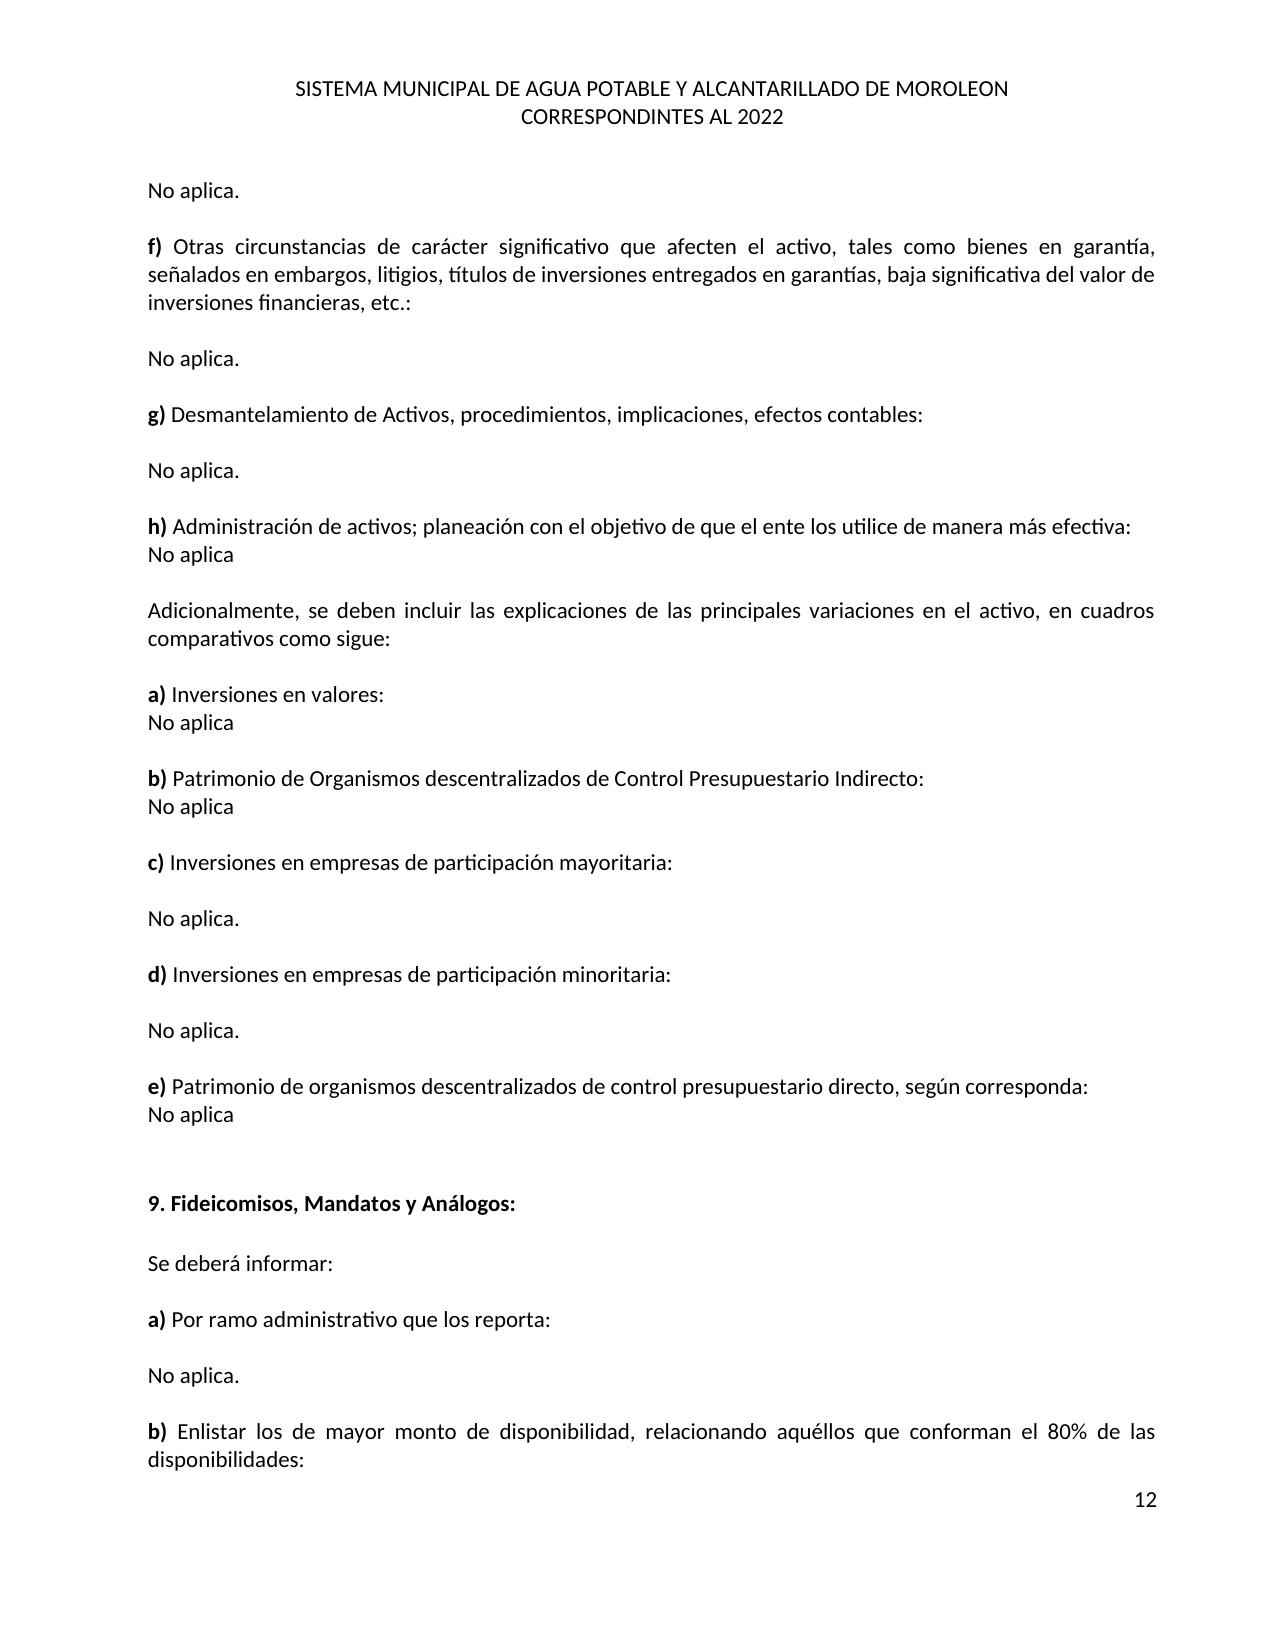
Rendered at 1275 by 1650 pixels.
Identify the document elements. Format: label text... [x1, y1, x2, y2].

text No aplica. [148, 176, 1157, 204]
text a) Por ramo administrativo que los reporta: [148, 1305, 1157, 1333]
text No aplica. [148, 344, 1157, 372]
text c) Inversiones en empresas de participación mayoritaria: [148, 848, 1157, 876]
text a) Inversiones en valores: [148, 680, 1157, 708]
subtitle 9. Fideicomisos, Mandatos y Análogos: [148, 1189, 1157, 1217]
text No aplica. [148, 456, 1157, 484]
text No aplica [148, 792, 1157, 820]
text No aplica [148, 1100, 1157, 1128]
text b) Enlistar los de mayor monto de disponibilidad, relacionando aquéllos que conforman el 80% de las disponibilidades: [148, 1417, 1157, 1473]
text No aplica. [148, 1016, 1157, 1044]
text No aplica [148, 540, 1157, 568]
text g) Desmantelamiento de Activos, procedimientos, implicaciones, efectos contables: [148, 400, 1157, 428]
text No aplica. [148, 904, 1157, 932]
text e) Patrimonio de organismos descentralizados de control presupuestario directo, según corresponda: [148, 1072, 1157, 1100]
text d) Inversiones en empresas de participación minoritaria: [148, 960, 1157, 988]
text Adicionalmente, se deben incluir las explicaciones de las principales variaciones en el activo, en cuadros comparativos como sigue: [148, 596, 1157, 652]
text f) Otras circunstancias de carácter significativo que afecten el activo, tales como bienes en garantía, señalados en embargos, litigios, títulos de inversiones entregados en garantías, baja significativa del valor de inversiones financieras, etc.: [148, 232, 1157, 316]
text No aplica [148, 708, 1157, 736]
text Se deberá informar: [148, 1249, 1157, 1277]
text No aplica. [148, 1361, 1157, 1389]
text h) Administración de activos; planeación con el objetivo de que el ente los utilice de manera más efectiva: [148, 512, 1157, 540]
text b) Patrimonio de Organismos descentralizados de Control Presupuestario Indirecto: [148, 764, 1157, 792]
